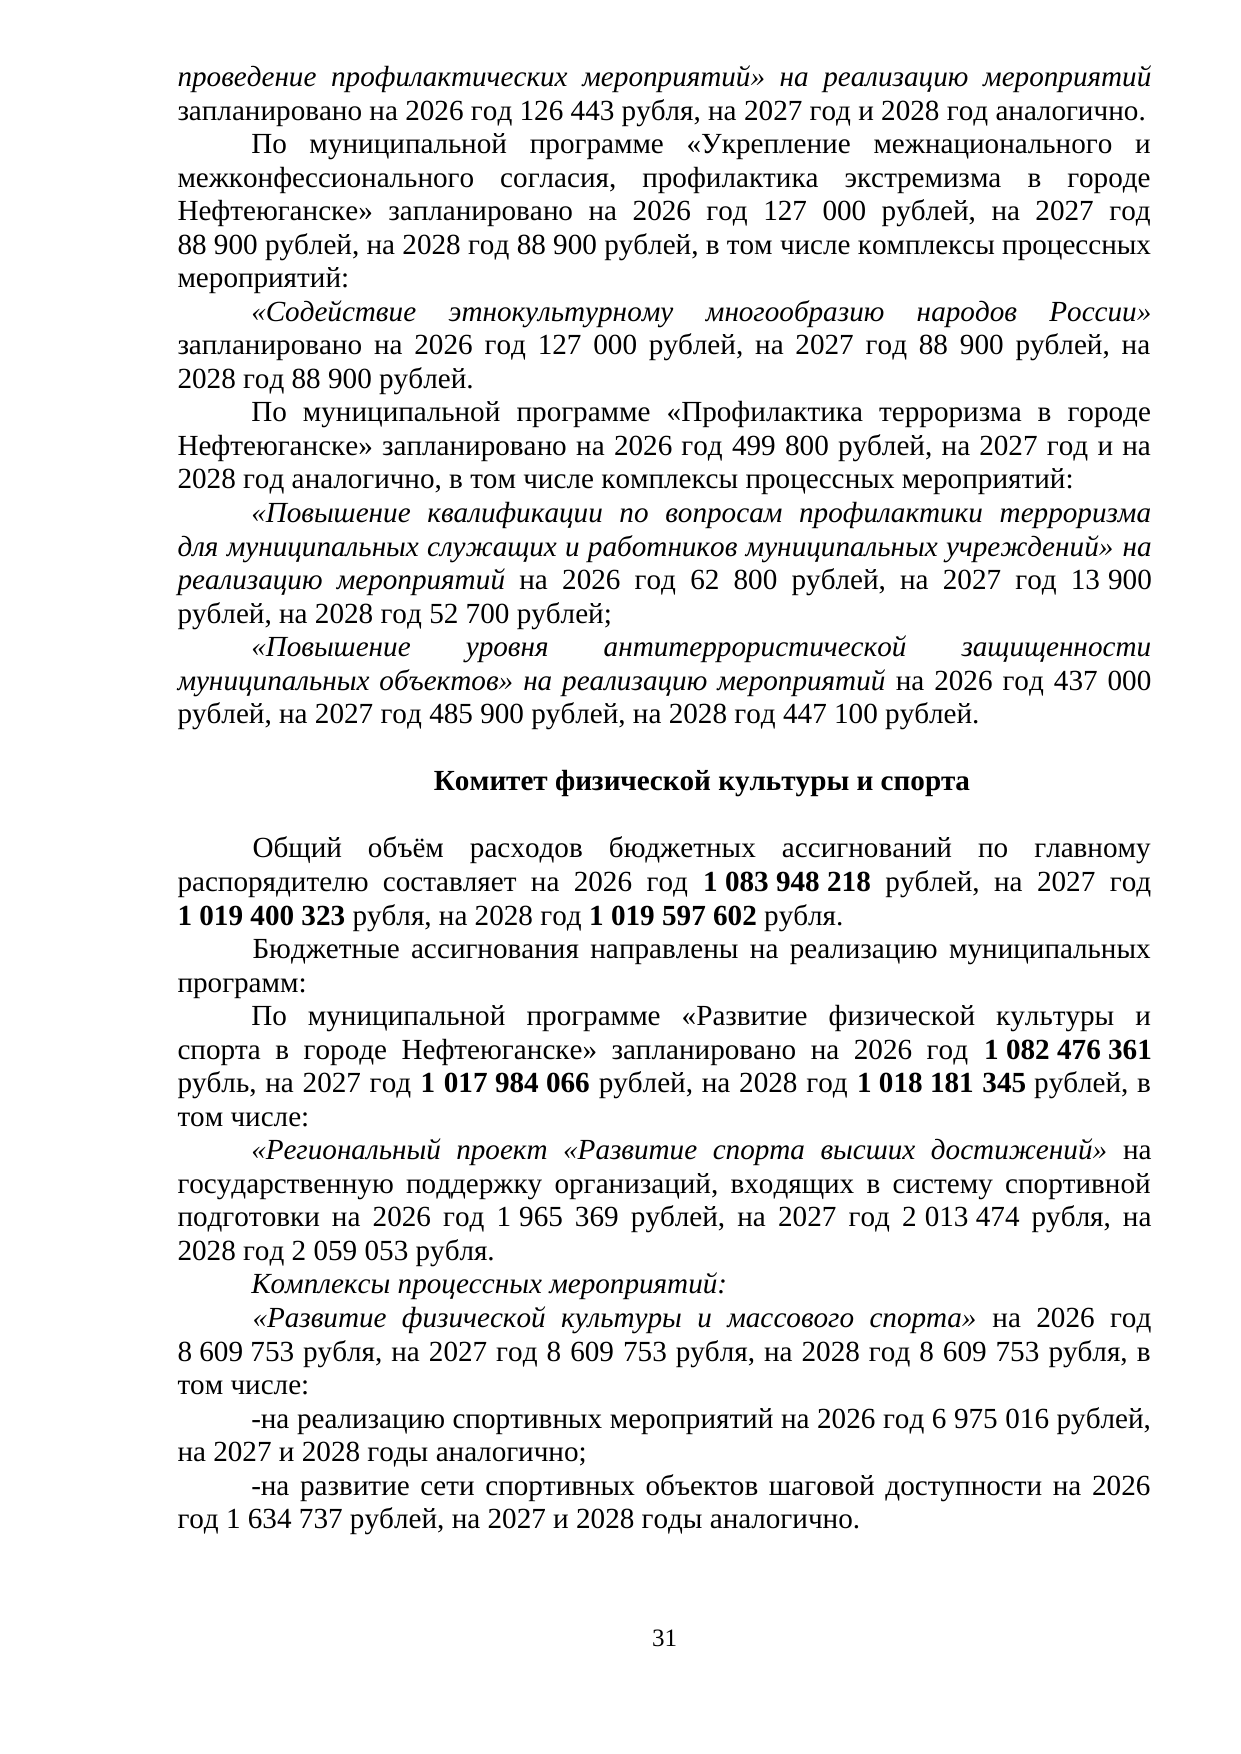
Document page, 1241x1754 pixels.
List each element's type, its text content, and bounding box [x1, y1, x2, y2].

text «Содействие этнокультурному многообразию народов России» запланировано на 2026 год 127 000 рублей, на 2027 год 88 900 рублей, на 2028 год 88 900 рублей. [177, 294, 1152, 394]
text -на реализацию спортивных мероприятий на 2026 год 6 975 016 рублей, на 2027 и 2028 годы аналогично; [177, 1401, 1152, 1468]
text «Региональный проект «Развитие спорта высших достижений» на государственную поддержку организаций, входящих в систему спортивной подготовки на 2026 год 1 965 369 рублей, на 2027 год 2 013 474 рубля, на 2028 год 2 059 053 рубля. [177, 1132, 1152, 1267]
text «Повышение квалификации по вопросам профилактики терроризма для муниципальных служащих и работников муниципальных учреждений» на реализацию мероприятий на 2026 год 62 800 рублей, на 2027 год 13 900 рублей, на 2028 год 52 700 рублей; [177, 495, 1152, 629]
text Бюджетные ассигнования направлены на реализацию муниципальных программ: [177, 931, 1152, 998]
text «Развитие физической культуры и массового спорта» на 2026 год 8 609 753 рубля, на 2027 год 8 609 753 рубля, на 2028 год 8 609 753 рубля, в том числе: [177, 1300, 1152, 1401]
text -на развитие сети спортивных объектов шаговой доступности на 2026 год 1 634 737 рублей, на 2027 и 2028 годы аналогично. [177, 1468, 1152, 1535]
text «Повышение уровня антитеррористической защищенности муниципальных объектов» на реализацию мероприятий на 2026 год 437 000 рублей, на 2027 год 485 900 рублей, на 2028 год 447 100 рублей. [177, 629, 1152, 730]
text По муниципальной программе «Укрепление межнационального и межконфессионального согласия, профилактика экстремизма в городе Нефтеюганске» запланировано на 2026 год 127 000 рублей, на 2027 год 88 900 рублей, на 2028 год 88 900 рублей, в том числе комплексы процессных мероприятий: [177, 126, 1152, 294]
text Общий объём расходов бюджетных ассигнований по главному распорядителю составляет на 2026 год 1 083 948 218 рублей, на 2027 год 1 019 400 323 рубля, на 2028 год 1 019 597 602 рубля. [177, 831, 1152, 931]
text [177, 59, 1152, 126]
text Комплексы процессных мероприятий: [177, 1267, 1152, 1300]
text Комитет физической культуры и спорта [177, 763, 1152, 797]
text По муниципальной программе «Развитие физической культуры и спорта в городе Нефтеюганске» запланировано на 2026 год 1 082 476 361 рубль, на 2027 год 1 017 984 066 рублей, на 2028 год 1 018 181 345 рублей, в том числе: [177, 998, 1152, 1132]
text По муниципальной программе «Профилактика терроризма в городе Нефтеюганске» запланировано на 2026 год 499 800 рублей, на 2027 год и на 2028 год аналогично, в том числе комплексы процессных мероприятий: [177, 394, 1152, 495]
